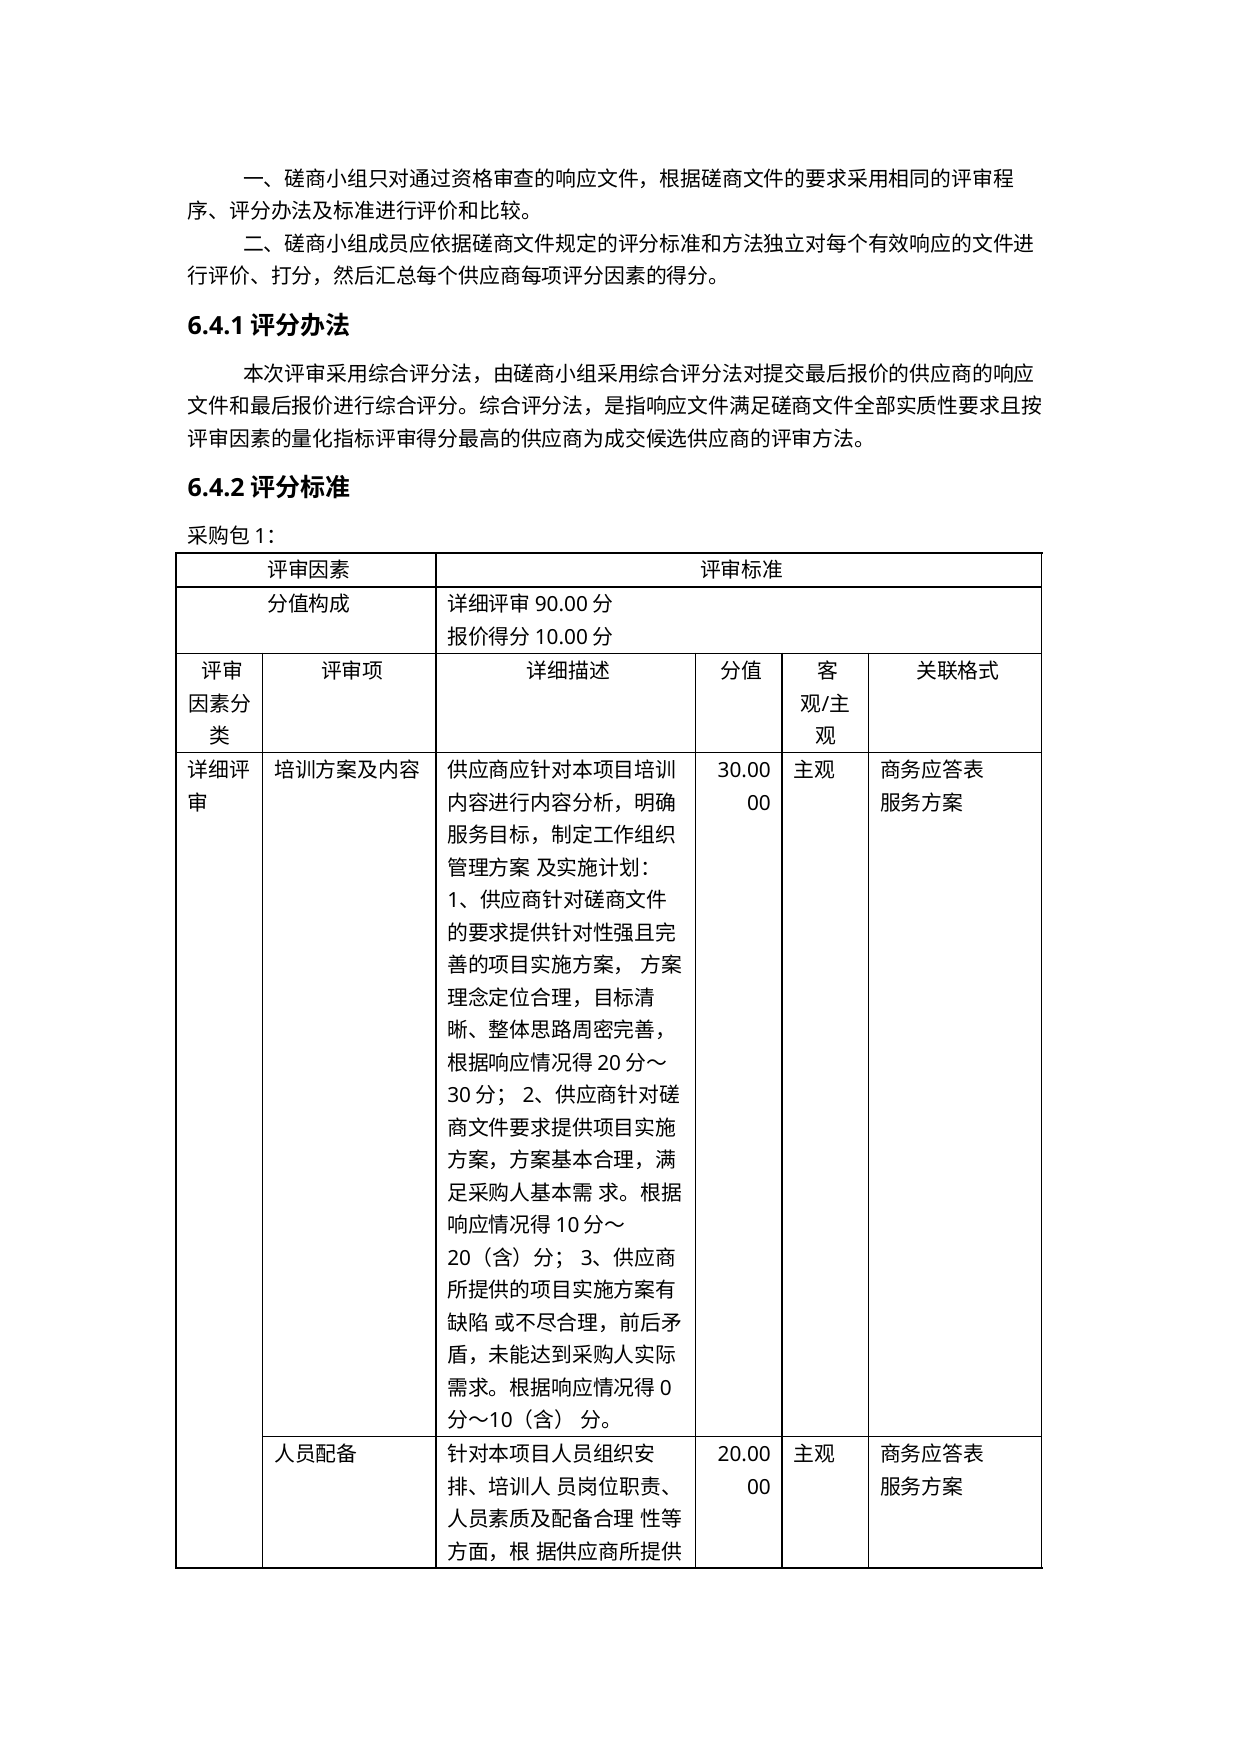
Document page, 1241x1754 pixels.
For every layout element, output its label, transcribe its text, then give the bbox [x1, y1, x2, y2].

table_cell 20.0000 [696, 1437, 781, 1567]
table_cell 分值 [696, 654, 781, 752]
table_cell 评审因素分类 [177, 654, 262, 752]
table_cell 人员配备 [263, 1437, 435, 1567]
table_cell 主观 [783, 753, 868, 1436]
table_header 评审因素 [177, 554, 435, 586]
table_header 评审标准 [437, 554, 1041, 586]
table_cell 商务应答表 服务方案 [869, 1437, 1041, 1567]
table_cell 商务应答表 服务方案 [869, 753, 1041, 1436]
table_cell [437, 1437, 695, 1567]
table_cell 评审项 [263, 654, 435, 752]
table_cell 主观 [783, 1437, 868, 1567]
table_cell 详细评审 [177, 753, 262, 1567]
text 6.4.1评分办法 [187, 292, 1053, 357]
table_cell 详细评审90.00分 报价得分10.00分 [437, 588, 1041, 653]
table_cell 关联格式 [869, 654, 1041, 752]
table_cell 详细描述 [437, 654, 695, 752]
table_cell 分值构成 [177, 588, 435, 653]
table_cell 客观/主观 [783, 654, 868, 752]
text 本次评审采用综合评分法，由磋商小组采用综合评分法对提交最后报价的供应商的响应文件和最后报价进行综合评分。综合评分法，是指响应文件满足磋商文件全部实质性要求且按评审因素的量化指标评审得分最高的供应商为成交候选供应商的评审方法。 [187, 357, 1053, 454]
text 一、磋商小组只对通过资格审查的响应文件，根据磋商文件的要求采用相同的评审程序、评分办法及标准进行评价和比较。 [187, 162, 1053, 227]
text 6.4.2评分标准 [187, 454, 1053, 519]
text 二、磋商小组成员应依据磋商文件规定的评分标准和方法独立对每个有效响应的文件进行评价、打分，然后汇总每个供应商每项评分因素的得分。 [187, 227, 1053, 292]
table_cell 培训方案及内容 [263, 753, 435, 1436]
table_cell 30.0000 [696, 753, 781, 1436]
text 采购包1： [187, 519, 1053, 552]
table_cell 供应商应针对本项目培训内容进行内容分析，明确服务目标，制定工作组织管理方案 及实施计划： 1、供应商针对磋商文件的要求提供针对性强且完善的项目实施方案， 方案理念定位合理，目标清晰、整体思路周密完善，根据响应情况得20分～30分； 2、供应商针对磋商文件要求提供项目实施方案，方案基本合理，满足采购人基本需 求。根据响应情况得10分～20（含）分； 3、供应商所提供的项目实施方案有缺陷 或不尽合理，前后矛盾，未能达到采购人实际需求。根据响应情况得0分～10（含） 分。 [437, 753, 695, 1436]
